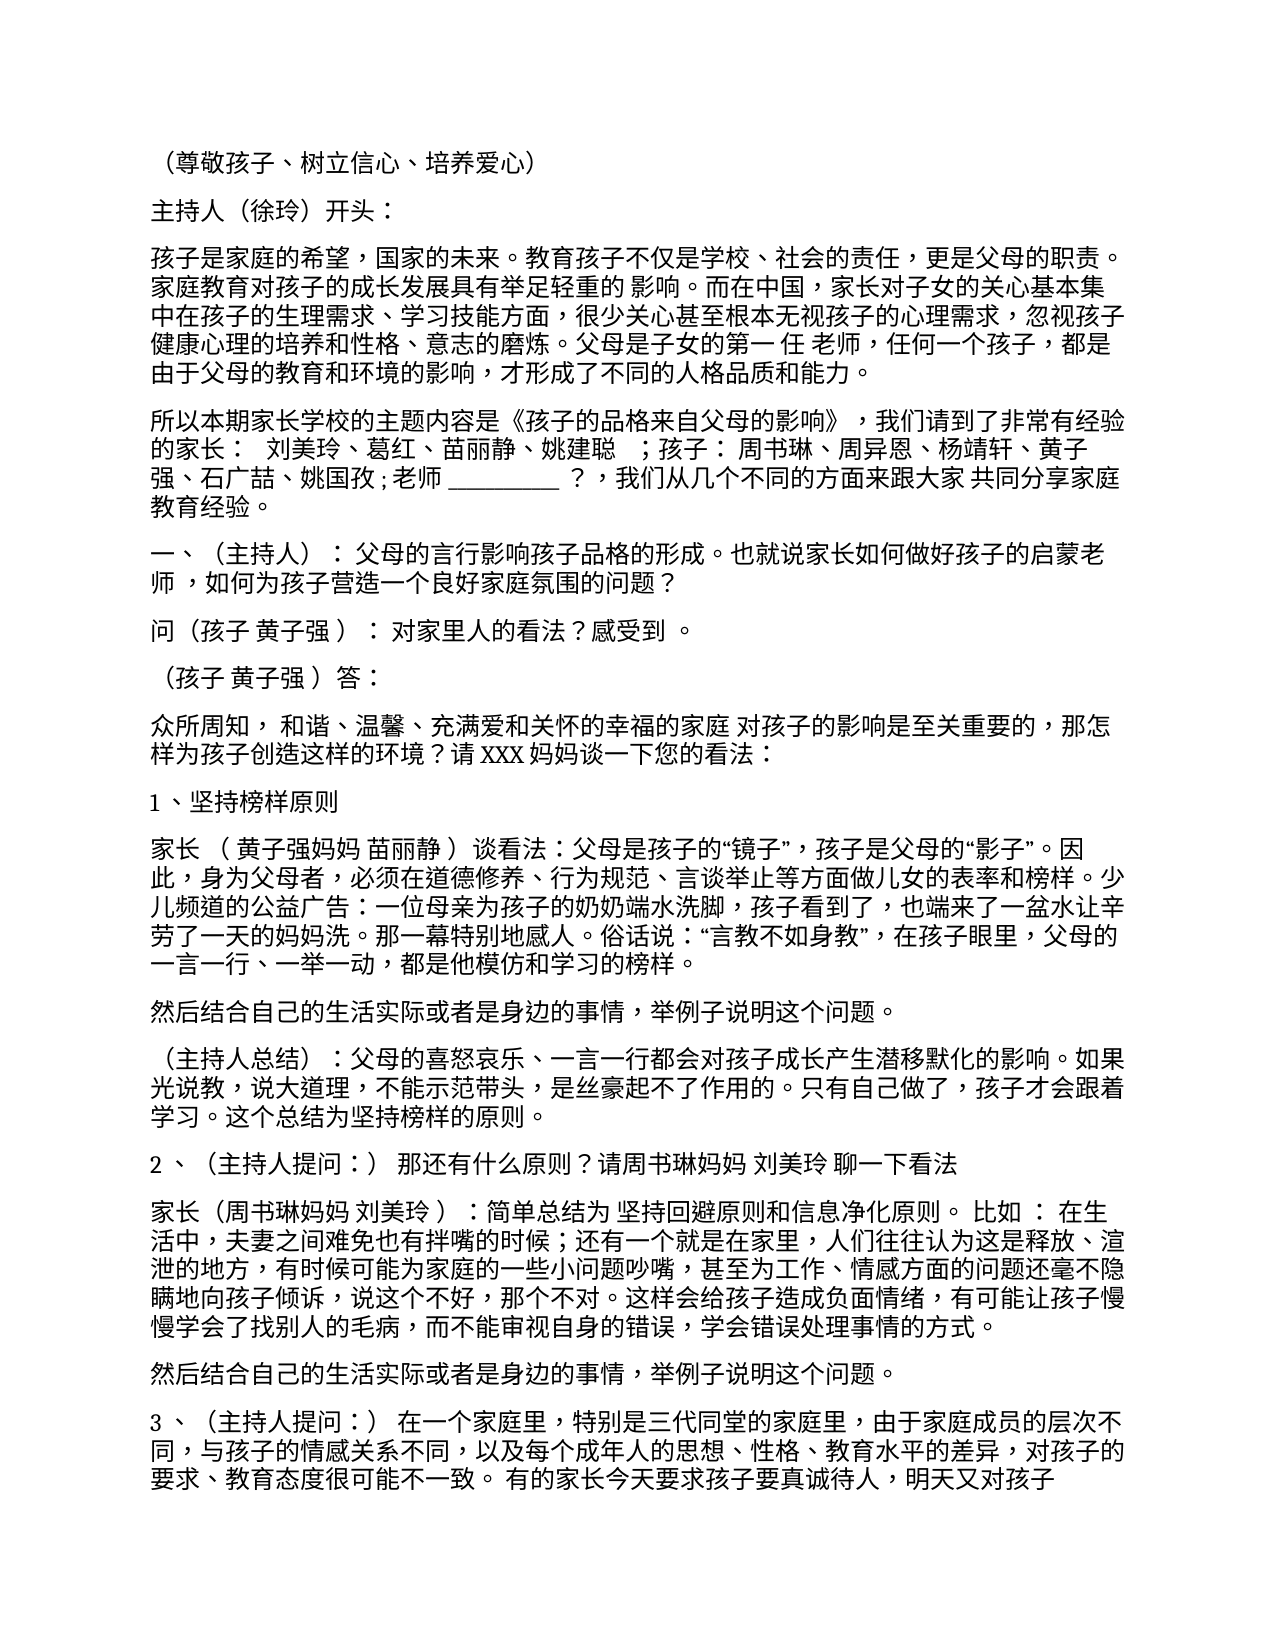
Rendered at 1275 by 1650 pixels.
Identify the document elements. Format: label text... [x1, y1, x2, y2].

text 主持人（徐玲）开头： [150, 197, 1125, 226]
text （孩子 黄子强 ）答： [150, 665, 1125, 694]
text 2 、（主持人提问：） 那还有什么原则？请周书琳妈妈 刘美玲 聊一下看法 [150, 1151, 1125, 1180]
text 然后结合自己的生活实际或者是身边的事情，举例子说明这个问题。 [150, 1361, 1125, 1390]
text 家长（周书琳妈妈 刘美玲 ）：简单总结为 坚持回避原则和信息净化原则。 比如 ： 在生活中，夫妻之间难免也有拌嘴的时候；还有一个就是在家里，人们往往认为这是释放、渲泄的地方，有时候可能为家庭的一些小问题吵嘴，甚至为工作、情感方面的问题还毫不隐瞒地向孩子倾诉，说这个不好，那个不对。这样会给孩子造成负面情绪，有可能让孩子慢慢学会了找别人的毛病，而不能审视自身的错误，学会错误处理事情的方式。 [150, 1199, 1125, 1342]
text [150, 1409, 1125, 1495]
text 一、（主持人）： 父母的言行影响孩子品格的形成。也就说家长如何做好孩子的启蒙老师 ，如何为孩子营造一个良好家庭氛围的问题？ [150, 541, 1125, 599]
text 众所周知， 和谐、温馨、充满爱和关怀的幸福的家庭 对孩子的影响是至关重要的，那怎样为孩子创造这样的环境？请 XXX 妈妈谈一下您的看法： [150, 712, 1125, 770]
text 孩子是家庭的希望，国家的未来。教育孩子不仅是学校、社会的责任，更是父母的职责。家庭教育对孩子的成长发展具有举足轻重的 影响。而在中国，家长对子女的关心基本集中在孩子的生理需求、学习技能方面，很少关心甚至根本无视孩子的心理需求，忽视孩子健康心理的培养和性格、意志的磨炼。父母是子女的第一 任 老师，任何一个孩子，都是由于父母的教育和环境的影响，才形成了不同的人格品质和能力。 [150, 245, 1125, 389]
text 所以本期家长学校的主题内容是《孩子的品格来自父母的影响》，我们请到了非常有经验的家长： 刘美玲、葛红、苗丽静、姚建聪 ；孩子： 周书琳、周异恩、杨靖轩、黄子强、石广喆、姚国孜 ; 老师 ____________ ？，我们从几个不同的方面来跟大家 共同分享家庭教育经验。 [150, 407, 1125, 522]
text （尊敬孩子、树立信心、培养爱心） [150, 150, 1125, 179]
text 问（孩子 黄子强 ）： 对家里人的看法？感受到 。 [150, 617, 1125, 646]
text 然后结合自己的生活实际或者是身边的事情，举例子说明这个问题。 [150, 999, 1125, 1027]
text （主持人总结）：父母的喜怒哀乐、一言一行都会对孩子成长产生潜移默化的影响。如果光说教，说大道理，不能示范带头，是丝豪起不了作用的。只有自己做了，孩子才会跟着学习。这个总结为坚持榜样的原则。 [150, 1046, 1125, 1132]
text 1 、坚持榜样原则 [150, 789, 1125, 817]
text 家长 （ 黄子强妈妈 苗丽静 ）谈看法：父母是孩子的“镜子”，孩子是父母的“影子”。因此，身为父母者，必须在道德修养、行为规范、言谈举止等方面做儿女的表率和榜样。少儿频道的公益广告：一位母亲为孩子的奶奶端水洗脚，孩子看到了，也端来了一盆水让辛劳了一天的妈妈洗。那一幕特别地感人。俗话说：“言教不如身教”，在孩子眼里，父母的一言一行、一举一动，都是他模仿和学习的榜样。 [150, 836, 1125, 980]
